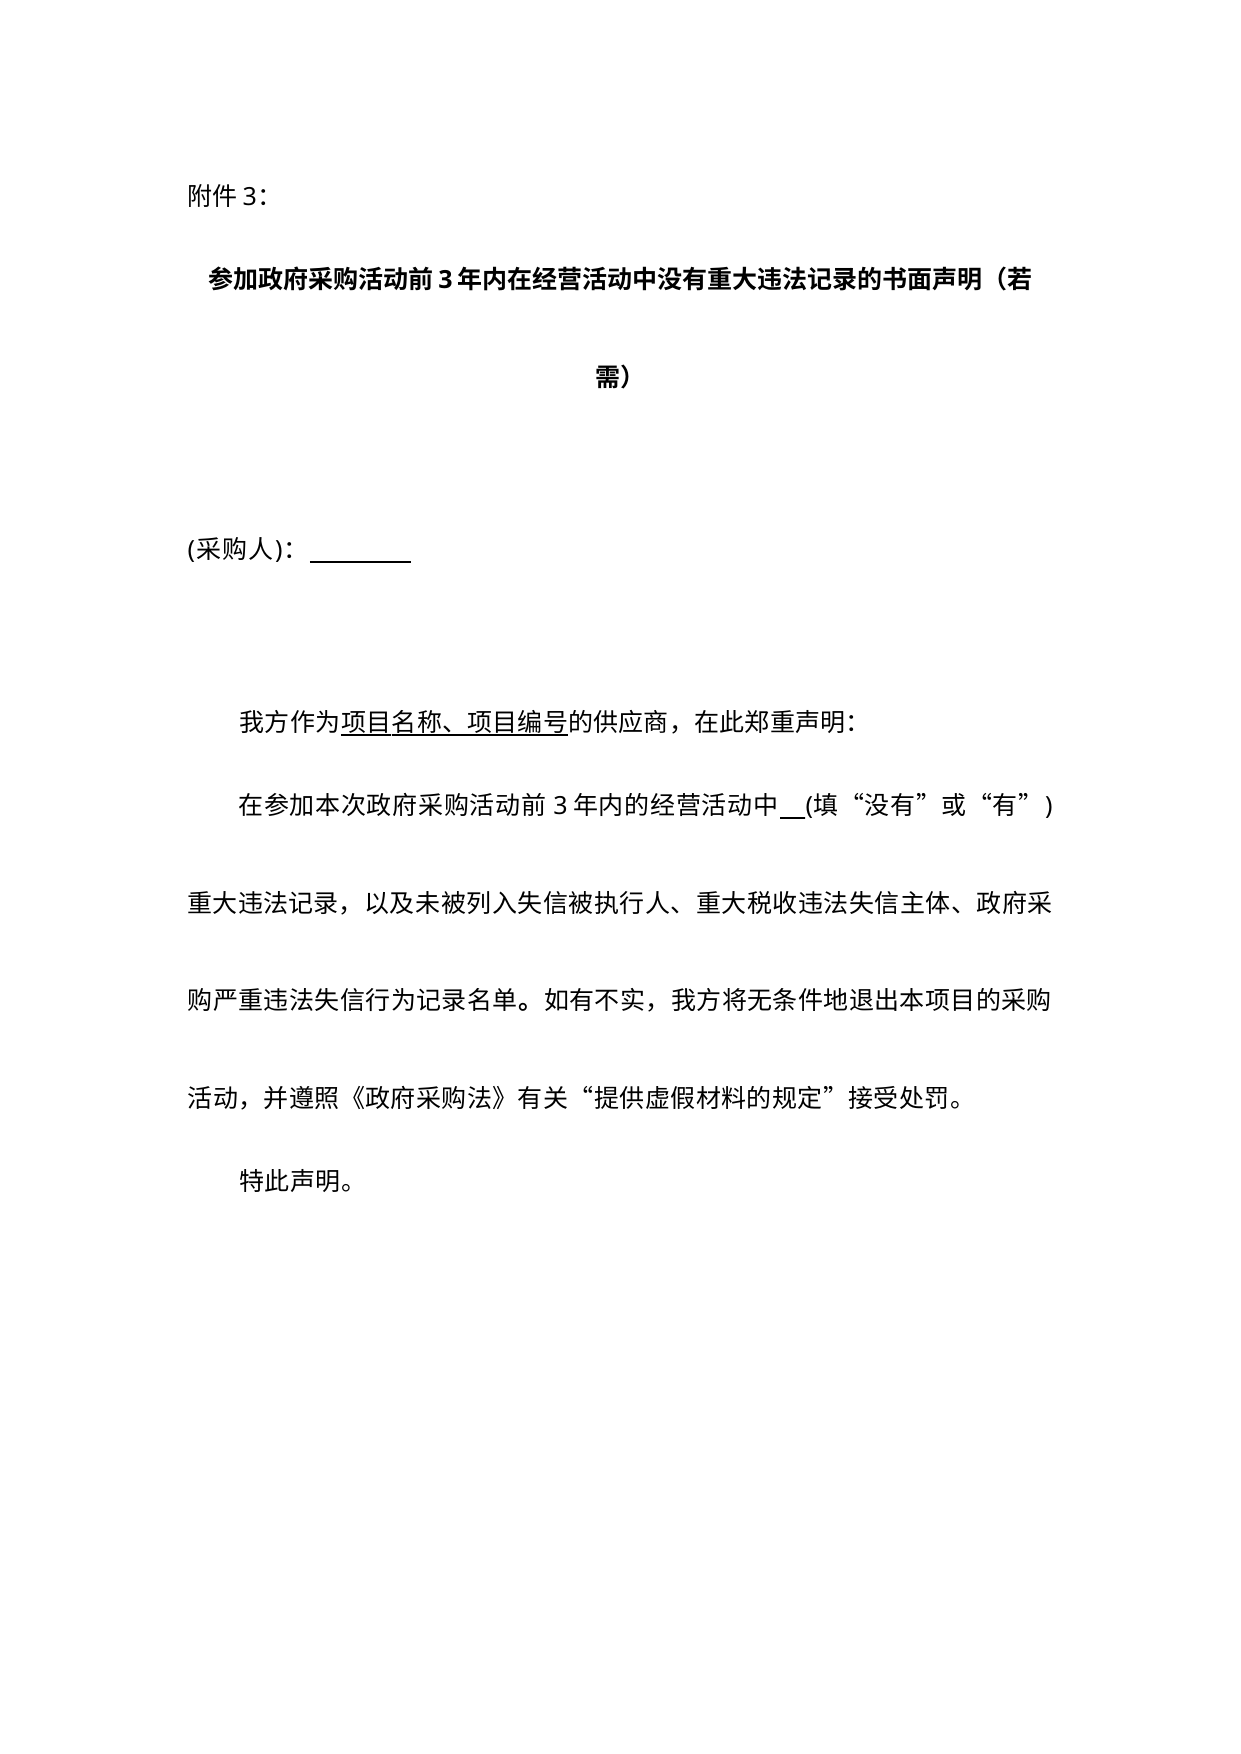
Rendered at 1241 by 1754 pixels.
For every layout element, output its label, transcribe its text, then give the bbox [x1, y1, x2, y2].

text 参加政府采购活动前3年内在经营活动中没有重大违法记录的书面声明（若需） [187, 245, 1053, 408]
text 我方作为项目名称、项目编号的供应商，在此郑重声明： [187, 688, 1053, 753]
text (采购人)： [187, 515, 1053, 580]
text 特此声明。 [187, 1147, 1053, 1212]
text 附件3： [187, 162, 1053, 227]
text 在参加本次政府采购活动前3年内的经营活动中 (填“没有”或“有”)重大违法记录，以及未被列入失信被执行人、重大税收违法失信主体、政府采购严重违法失信行为记录名单。如有不实，我方将无条件地退出本项目的采购活动，并遵照《政府采购法》有关“提供虚假材料的规定”接受处罚。 [187, 771, 1053, 1129]
